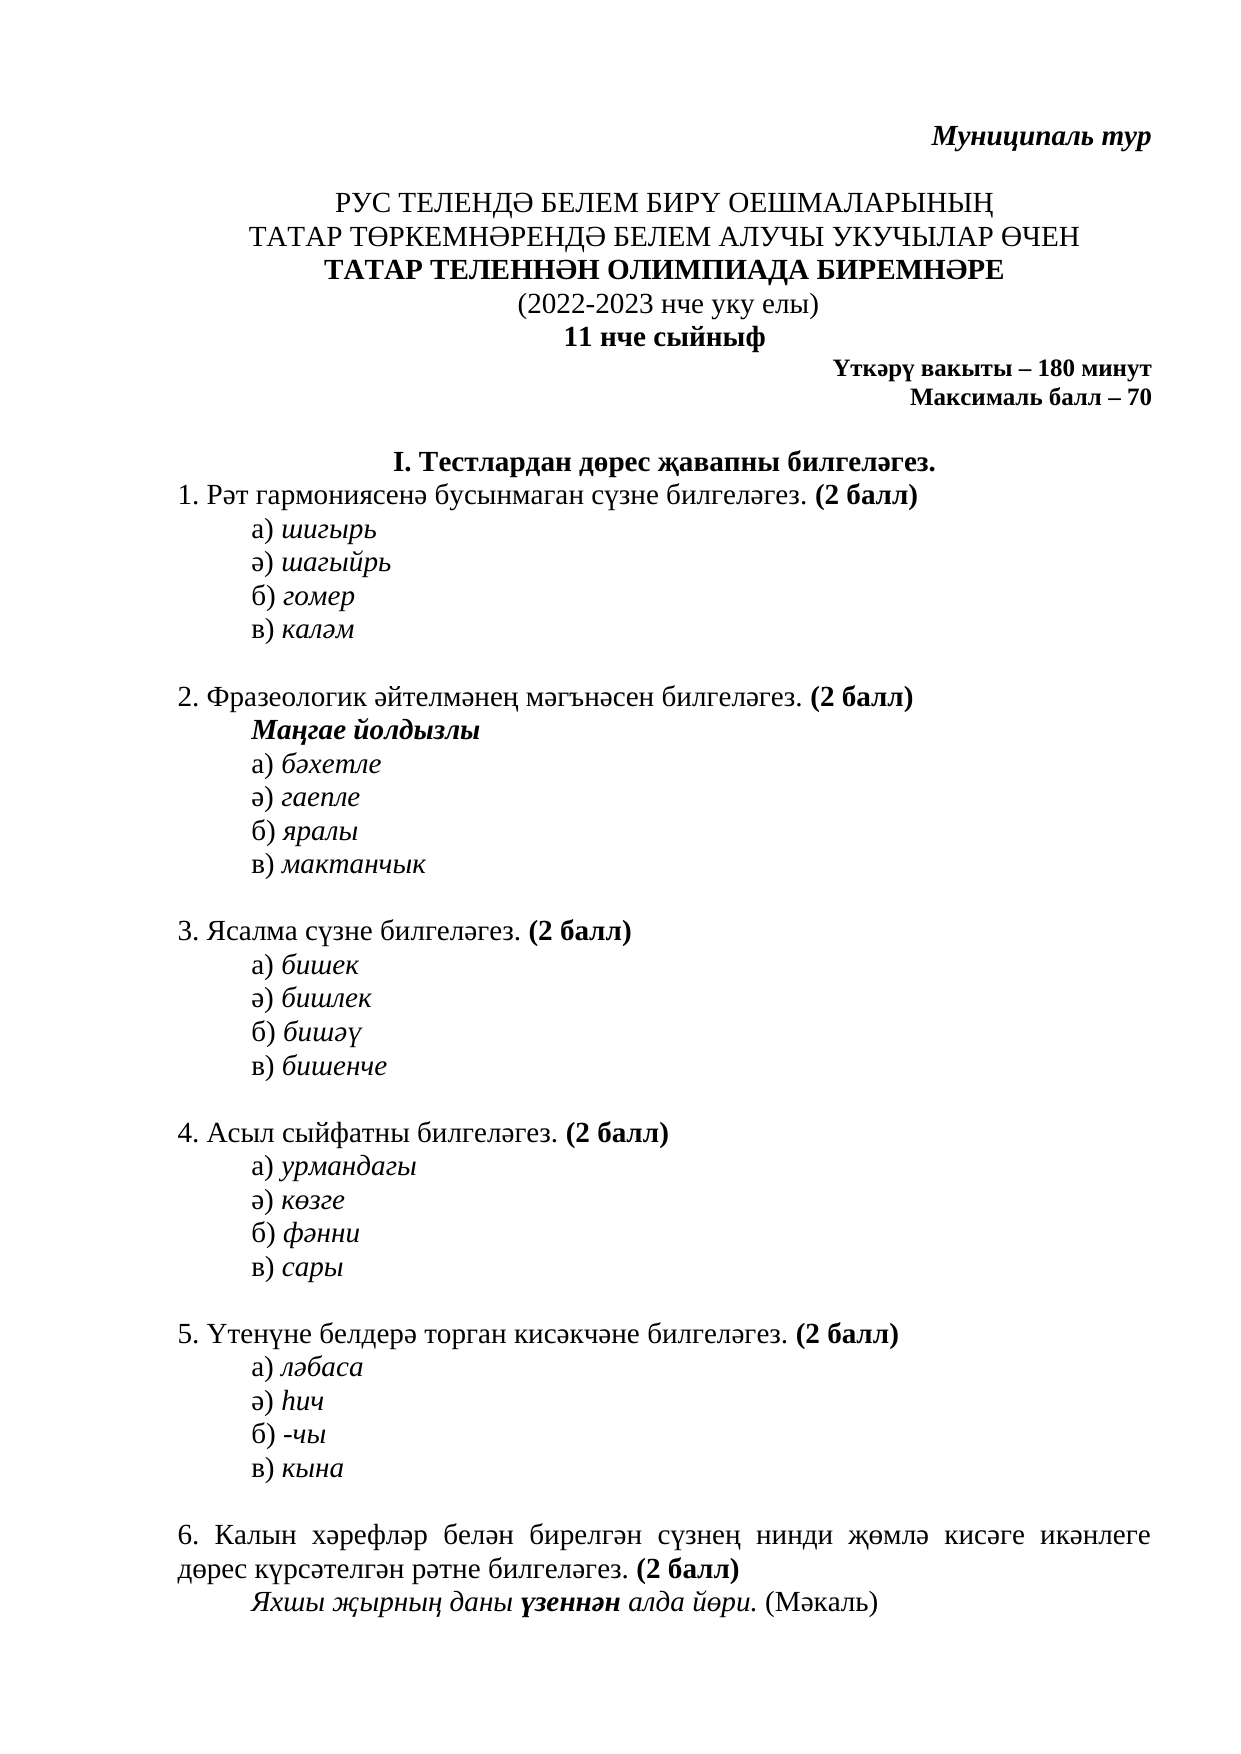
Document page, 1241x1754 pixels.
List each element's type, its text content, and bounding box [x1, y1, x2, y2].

text б) бишәү [177, 1014, 1152, 1048]
text РУС ТЕЛЕНДӘ БЕЛЕМ БИРҮ ОЕШМАЛАРЫНЫҢ [177, 185, 1152, 219]
text Муниципаль тур [177, 118, 1152, 152]
text а) бәхетле [177, 746, 1152, 779]
text Үткәрү вакыты – 180 минут [177, 353, 1152, 382]
text б) -чы [177, 1417, 1152, 1450]
text Максималь балл – 70 [177, 382, 1152, 410]
text а) бишек [177, 947, 1152, 981]
text ТАТАР ТӨРКЕМНӘРЕНДӘ БЕЛЕМ АЛУЧЫ УКУЧЫЛАР ӨЧЕН [177, 219, 1152, 252]
text а) шигырь [177, 511, 1152, 544]
text ТАТАР ТЕЛЕННӘН ОЛИМПИАДА БИРЕМНӘРЕ [177, 252, 1152, 286]
text в) бишенче [177, 1048, 1152, 1081]
text в) каләм [177, 612, 1152, 645]
text 6. Калын хәрефләр белән бирелгән сүзнең нинди җөмлә кисәге икәнлеге дөрес күрсәтелгән рәтне билгеләгез. (2 балл) [177, 1517, 1152, 1584]
text б) гомер [177, 578, 1152, 612]
text а) ләбаса [177, 1349, 1152, 1383]
text ә) шагыйрь [177, 544, 1152, 578]
text в) мактанчык [177, 846, 1152, 880]
text I. Тестлардан дөрес җавапны билгеләгез. [177, 444, 1152, 477]
text б) фәнни [177, 1215, 1152, 1249]
text (2022-2023 нче уку елы) [177, 286, 1152, 319]
text ә) көзге [177, 1182, 1152, 1215]
text 11 нче сыйныф [177, 319, 1152, 353]
text 4. Асыл сыйфатны билгеләгез. (2 балл) [177, 1115, 1152, 1148]
text 5. Үтенүне белдерә торган кисәкчәне билгеләгез. (2 балл) [177, 1316, 1152, 1349]
text 3. Ясалма сүзне билгеләгез. (2 балл) [177, 913, 1152, 947]
text ә) бишлек [177, 981, 1152, 1014]
text ә) һич [177, 1383, 1152, 1417]
text в) сары [177, 1249, 1152, 1282]
text Яхшы җырның даны үзеннән алда йөри. (Мәкаль) [177, 1584, 1152, 1618]
text ә) гаепле [177, 779, 1152, 813]
text а) урмандагы [177, 1148, 1152, 1182]
text в) кына [177, 1450, 1152, 1484]
text 2. Фразеологик әйтелмәнең мәгънәсен билгеләгез. (2 балл) [177, 679, 1152, 712]
text Маңгае йолдызлы [177, 712, 1152, 746]
text 1. Рәт гармониясенә бусынмаган сүзне билгеләгез. (2 балл) [177, 477, 1152, 511]
text б) яралы [177, 813, 1152, 846]
